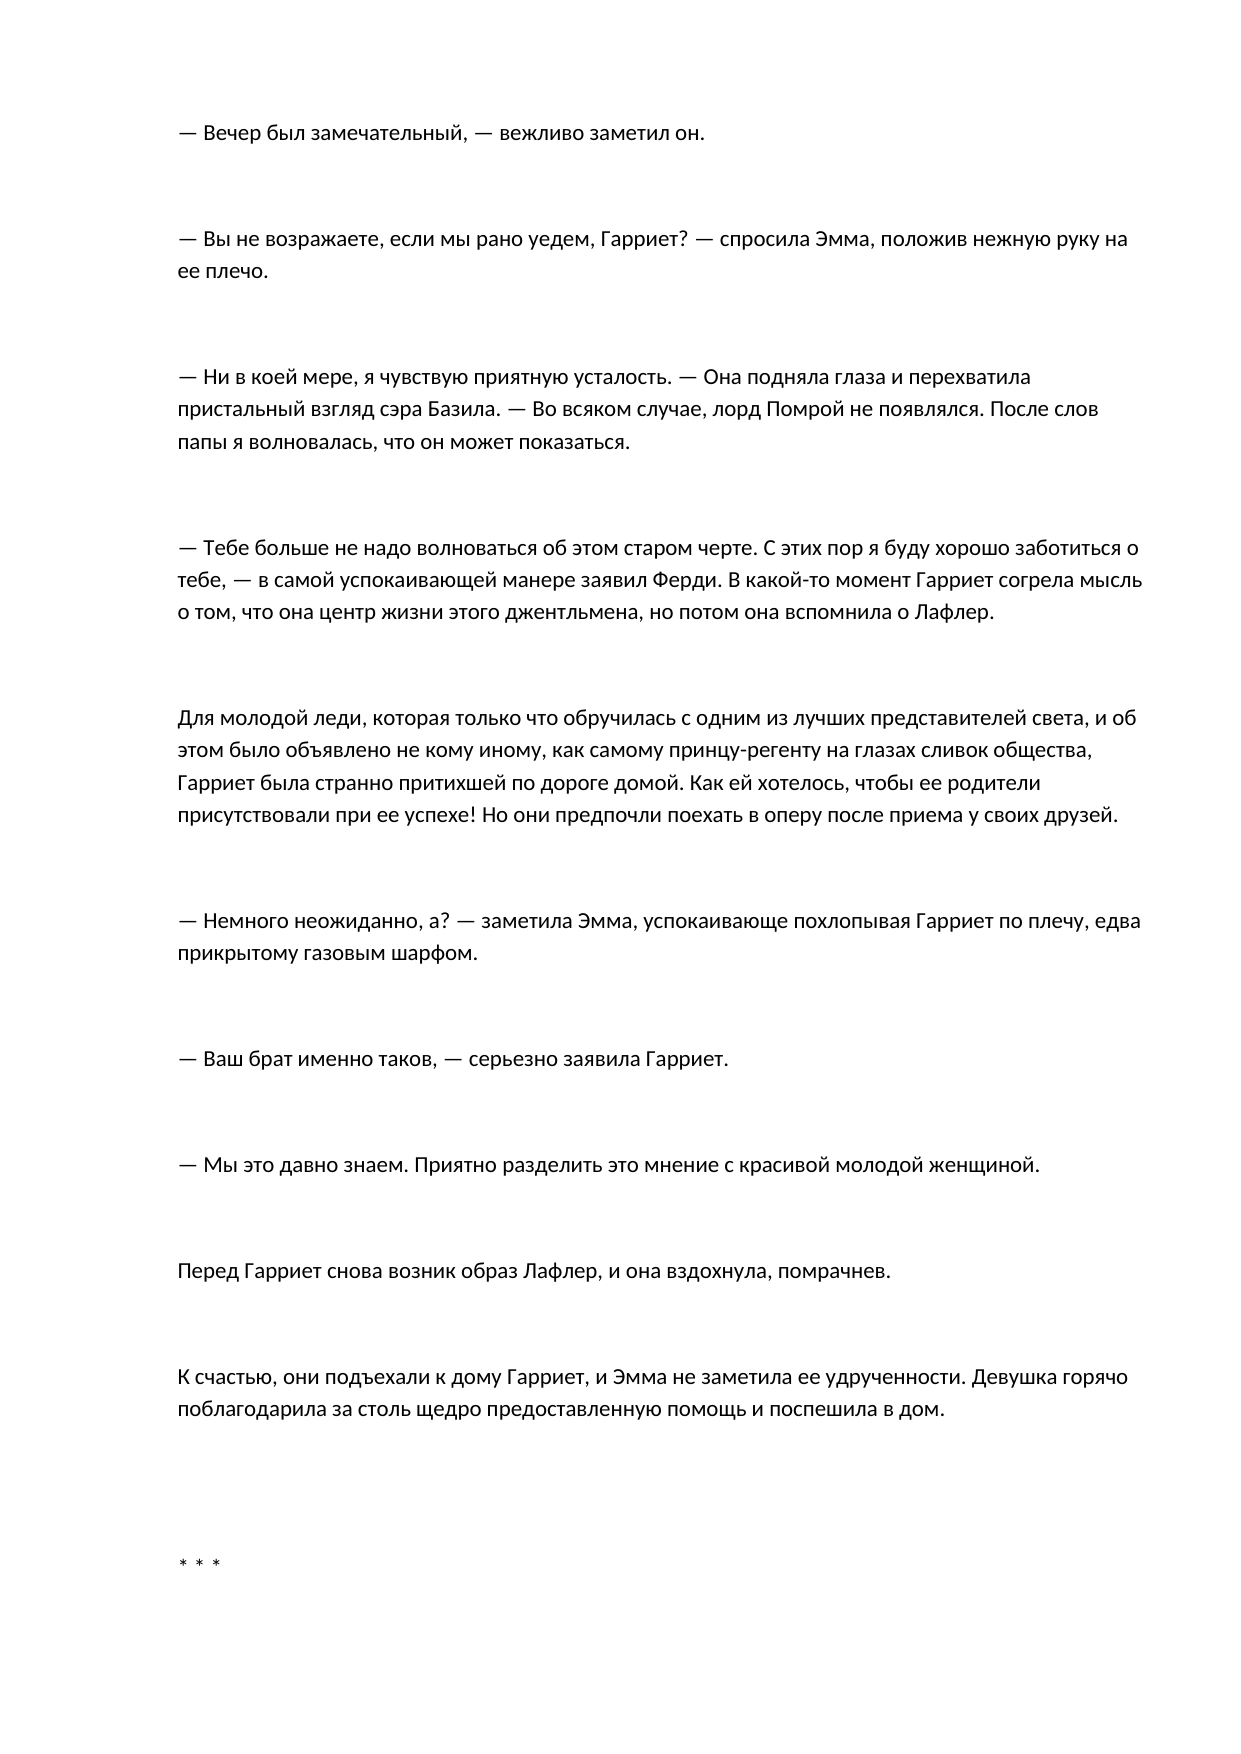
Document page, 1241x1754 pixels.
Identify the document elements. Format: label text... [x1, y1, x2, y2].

text — Тебе больше не надо волноваться об этом старом черте. С этих пор я буду хорошо заботиться о тебе, — в самой успокаивающей манере заявил Ферди. В какой-то момент Гарриет согрела мысль о том, что она центр жизни этого джентльмена, но потом она вспомнила о Лафлер. [177, 533, 1152, 625]
text Перед Гарриет снова возник образ Лафлер, и она вздохнула, помрачнев. [177, 1256, 1152, 1284]
text — Ни в коей мере, я чувствую приятную усталость. — Она подняла глаза и перехватила пристальный взгляд сэра Базила. — Во всяком случае, лорд Помрой не появлялся. После слов папы я волновалась, что он может показаться. [177, 362, 1152, 455]
text — Вечер был замечательный, — вежливо заметил он. [177, 118, 1152, 146]
text — Мы это давно знаем. Приятно разделить это мнение с красивой молодой женщиной. [177, 1150, 1152, 1178]
text — Вы не возражаете, если мы рано уедем, Гарриет? — спросила Эмма, положив нежную руку на ее плечо. [177, 224, 1152, 284]
text — Немного неожиданно, а? — заметила Эмма, успокаивающе похлопывая Гарриет по плечу, едва прикрытому газовым шарфом. [177, 906, 1152, 966]
text * * * [177, 1553, 1152, 1581]
text К счастью, они подъехали к дому Гарриет, и Эмма не заметила ее удрученности. Девушка горячо поблагодарила за столь щедро предоставленную помощь и поспешила в дом. [177, 1362, 1152, 1422]
text Для молодой леди, которая только что обручилась с одним из лучших представителей света, и об этом было объявлено не кому иному, как самому принцу-регенту на глазах сливок общества, Гарриет была странно притихшей по дороге домой. Как ей хотелось, чтобы ее родители присутствовали при ее успехе! Но они предпочли поехать в оперу после приема у своих друзей. [177, 703, 1152, 828]
text — Ваш брат именно таков, — серьезно заявила Гарриет. [177, 1044, 1152, 1072]
